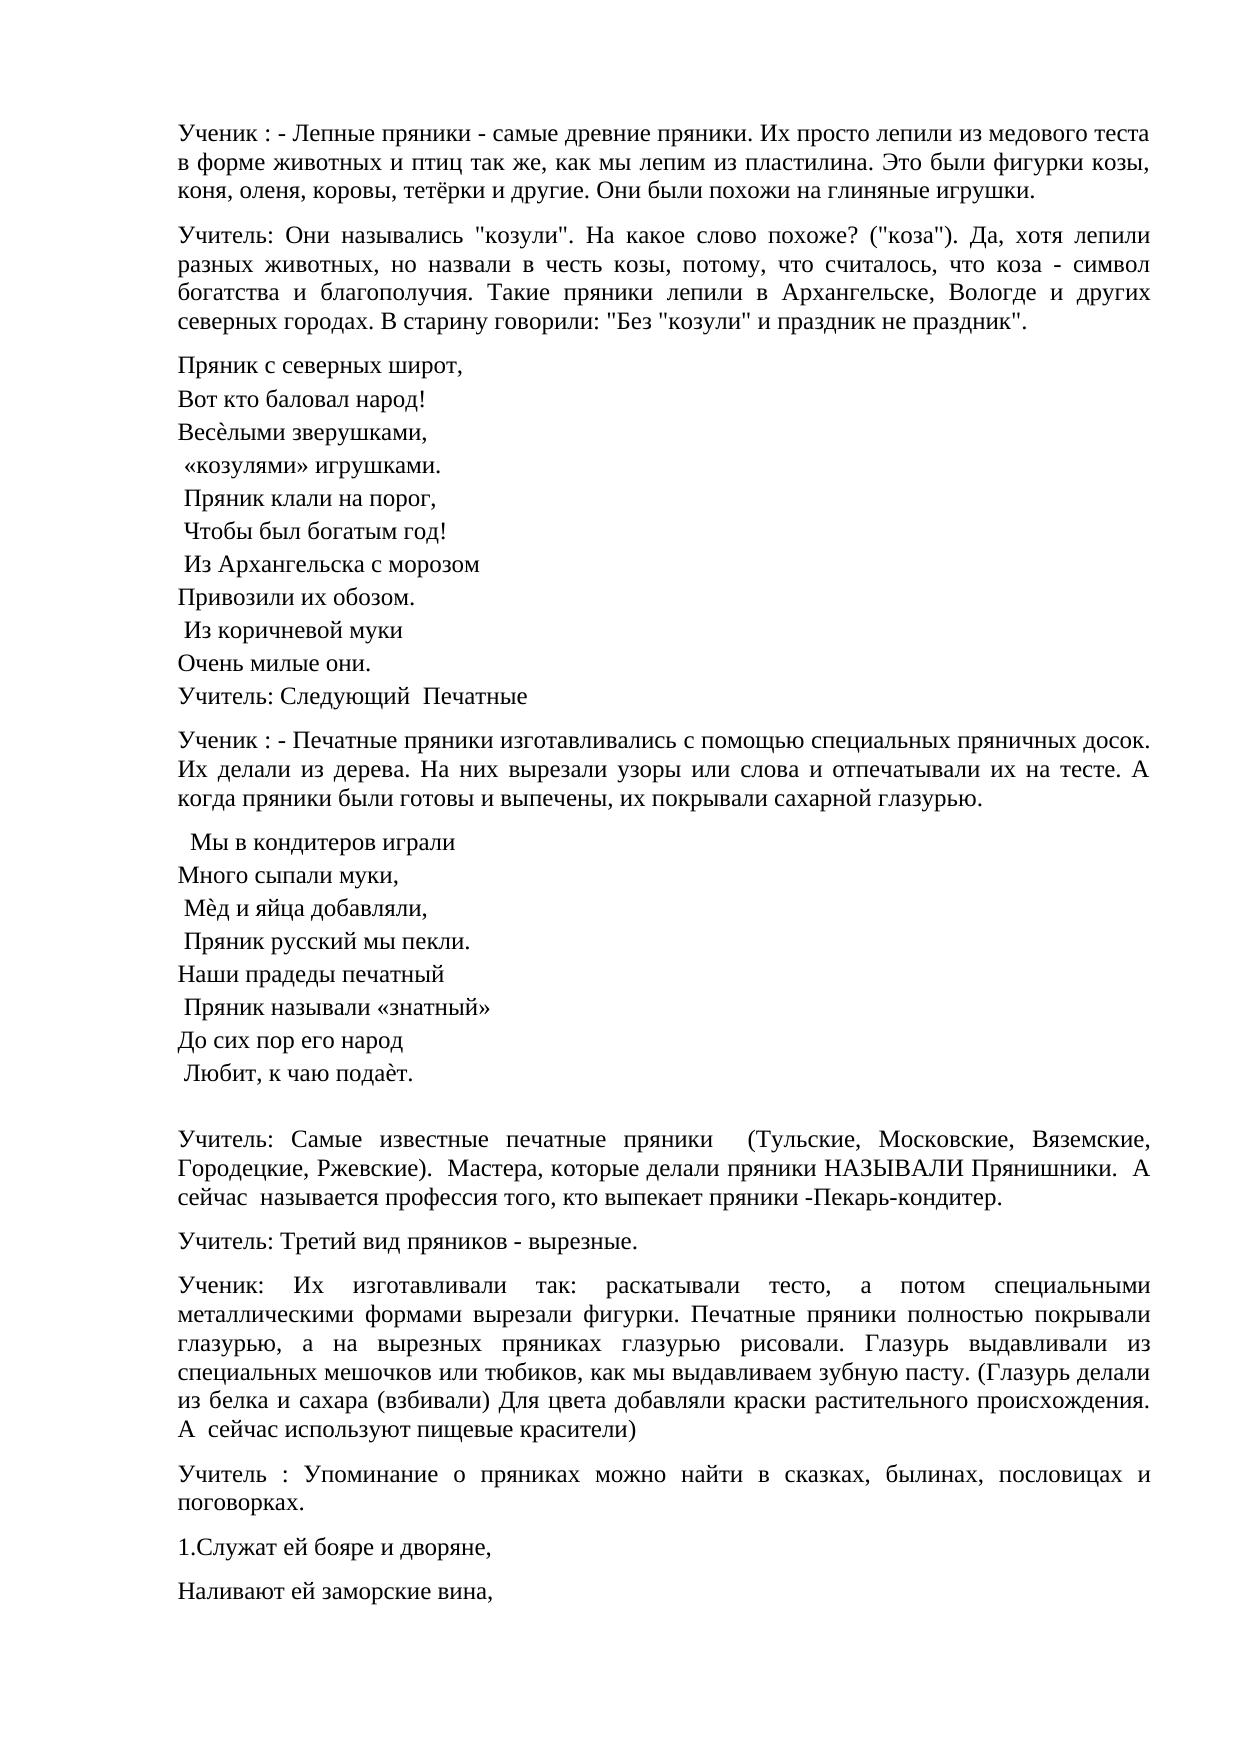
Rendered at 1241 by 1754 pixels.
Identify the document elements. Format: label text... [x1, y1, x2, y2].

text Мы в кондитеров играли [177, 827, 1152, 856]
text Наливают ей заморские вина, [177, 1576, 1152, 1605]
text Учитель: Самые известные печатные пряники (Тульские, Московские, Вяземские, Городецкие, Ржевские). Мастера, которые делали пряники НАЗЫВАЛИ Прянишники. А сейчас называется профессия того, кто выпекает пряники -Пекарь-кондитер. [177, 1124, 1152, 1211]
text Весѐлыми зверушками, [177, 417, 1152, 445]
text Ученик : - Печатные пряники изготавливались с помощью специальных пряничных досок. Их делали из дерева. На них вырезали узоры или слова и отпечатывали их на тесте. А когда пряники были готовы и выпечены, их покрывали сахарной глазурью. [177, 725, 1152, 811]
text Много сыпали муки, [177, 860, 1152, 889]
text Пряник клали на порог, [177, 483, 1152, 511]
text Из Архангельска с морозом [177, 549, 1152, 577]
text Пряник русский мы пекли. [177, 926, 1152, 955]
text Учитель: Следующий Печатные [177, 681, 1152, 709]
text Наши прадеды печатный [177, 959, 1152, 988]
text Привозили их обозом. [177, 582, 1152, 611]
text Учитель : Упоминание о пряниках можно найти в сказках, былинах, пословицах и поговорках. [177, 1459, 1152, 1516]
text Пряник с северных широт, [177, 351, 1152, 379]
text Пряник называли «знатный» [177, 992, 1152, 1021]
text До сих пор его народ [177, 1025, 1152, 1054]
text Чтобы был богатым год! [177, 516, 1152, 544]
text «козулями» игрушками. [177, 450, 1152, 478]
text Из коричневой муки [177, 615, 1152, 643]
text Любит, к чаю подаѐт. [177, 1058, 1152, 1087]
text 1.Служат ей бояре и дворяне, [177, 1532, 1152, 1561]
text Мѐд и яйца добавляли, [177, 893, 1152, 922]
text Ученик: Их изготавливали так: раскатывали тесто, а потом специальными металлическими формами вырезали фигурки. Печатные пряники полностью покрывали глазурью, а на вырезных пряниках глазурью рисовали. Глазурь выдавливали из специальных мешочков или тюбиков, как мы выдавливаем зубную пасту. (Глазурь делали из белка и сахара (взбивали) Для цвета добавляли краски растительного происхождения. А сейчас используют пищевые красители) [177, 1271, 1152, 1443]
text Ученик : - Лепные пряники - самые древние пряники. Их просто лепили из медового теста в форме животных и птиц так же, как мы лепим из пластилина. Это были фигурки козы, коня, оленя, коровы, тетёрки и другие. Они были похожи на глиняные игрушки. [177, 118, 1152, 204]
text Очень милые они. [177, 648, 1152, 677]
text Вот кто баловал народ! [177, 384, 1152, 412]
text Учитель: Они назывались "козули". На какое слово похоже? ("коза"). Да, хотя лепили разных животных, но назвали в честь козы, потому, что считалось, что коза - символ богатства и благополучия. Такие пряники лепили в Архангельске, Вологде и других северных городах. В старину говорили: "Без "козули" и праздник не праздник". [177, 220, 1152, 335]
text Учитель: Третий вид пряников - вырезные. [177, 1226, 1152, 1255]
